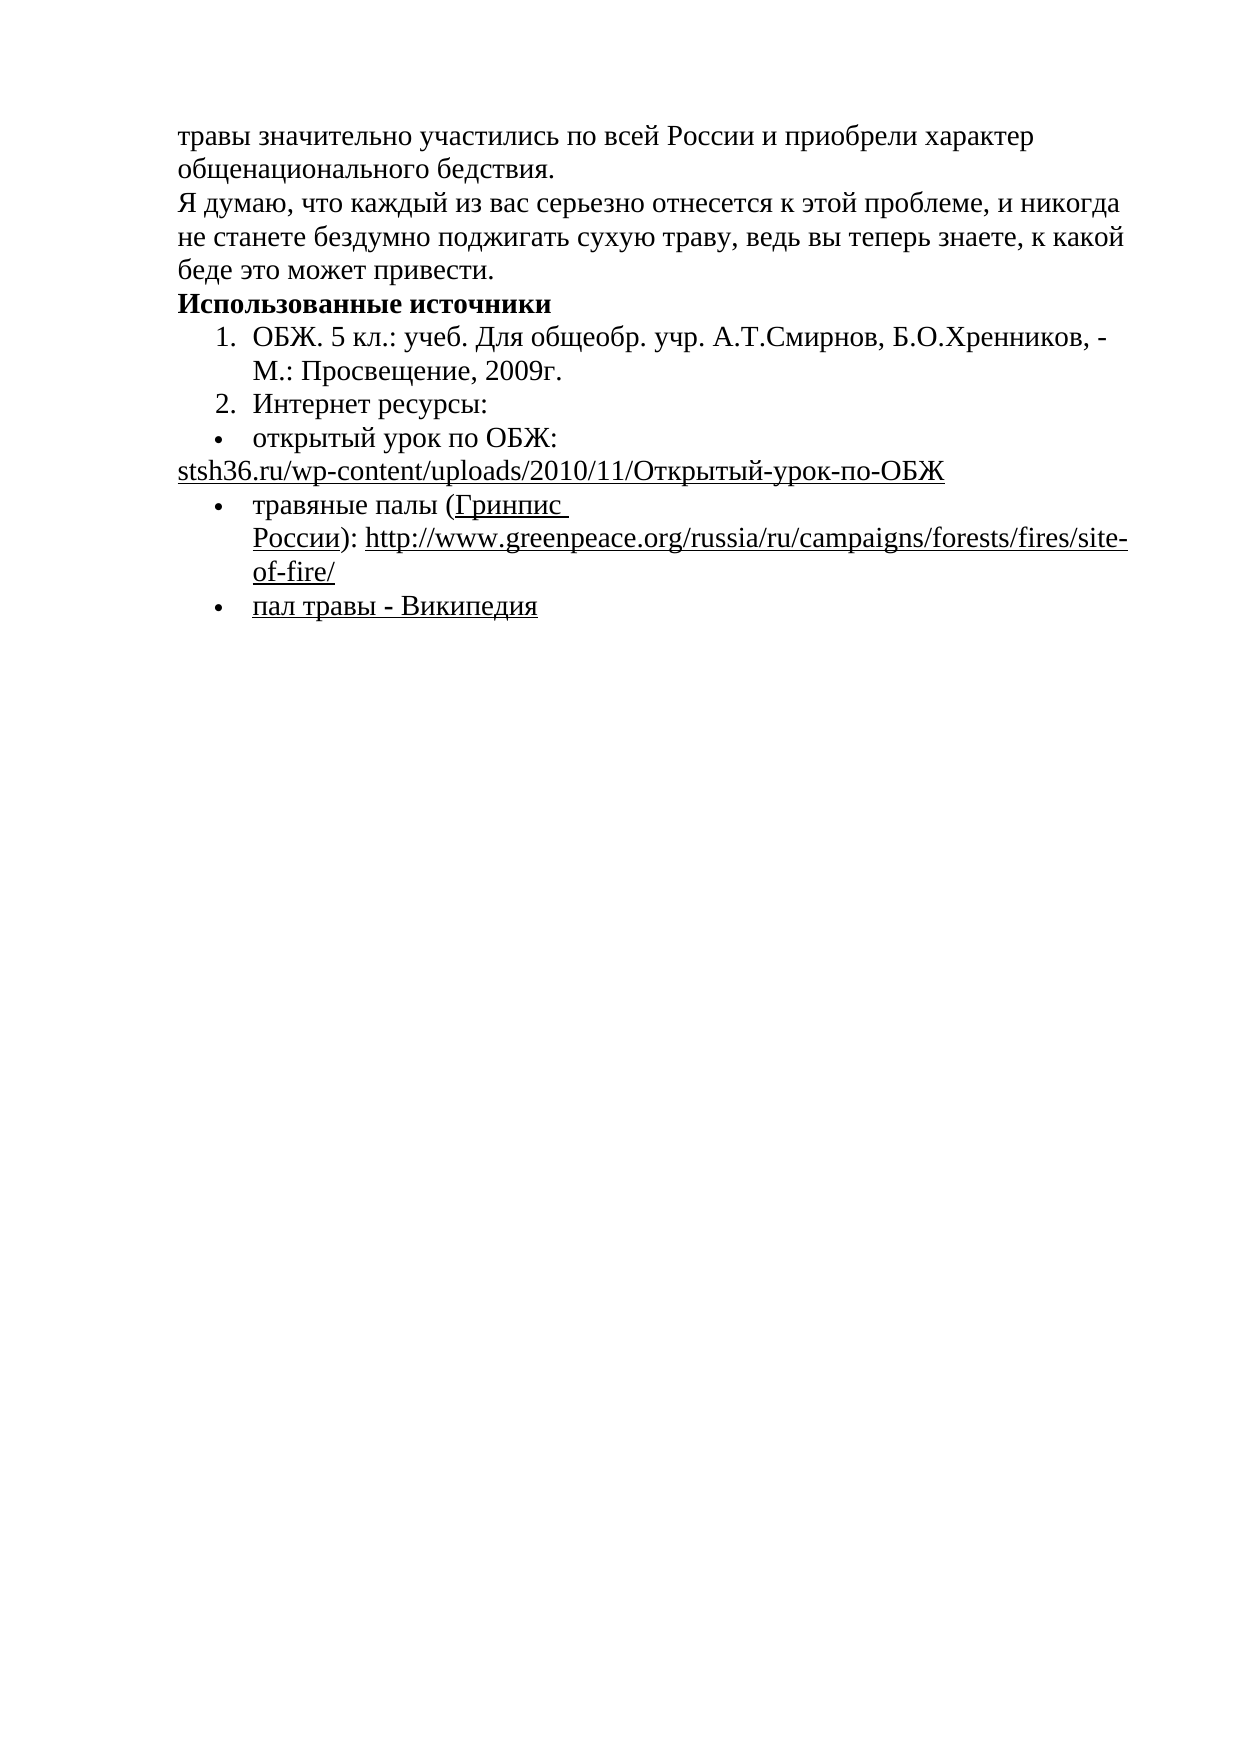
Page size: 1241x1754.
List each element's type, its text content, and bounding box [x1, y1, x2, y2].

text stsh36.ru/wp-content/uploads/2010/11/Открытый-урок-по-ОБЖ [177, 453, 1152, 487]
text Использованные источники [177, 286, 1152, 319]
text Я думаю, что каждый из вас серьезно отнесется к этой проблеме, и никогда не станете бездумно поджигать сухую траву, ведь вы теперь знаете, к какой беде это может привести. [177, 185, 1152, 286]
list пал травы - Википедия [215, 588, 1152, 621]
list открытый урок по ОБЖ: [215, 420, 1152, 453]
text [177, 118, 1152, 185]
list Интернет ресурсы: [215, 386, 1152, 420]
list ОБЖ. 5 кл.: учеб. Для общеобр. учр. А.Т.Смирнов, Б.О.Хренников, - М.: Просвещение, 2009г. [215, 319, 1152, 386]
list травяные палы (Гринпис России): http://www.greenpeace.org/russia/ru/campaigns/forests/fires/site-of-fire/ [215, 487, 1152, 588]
